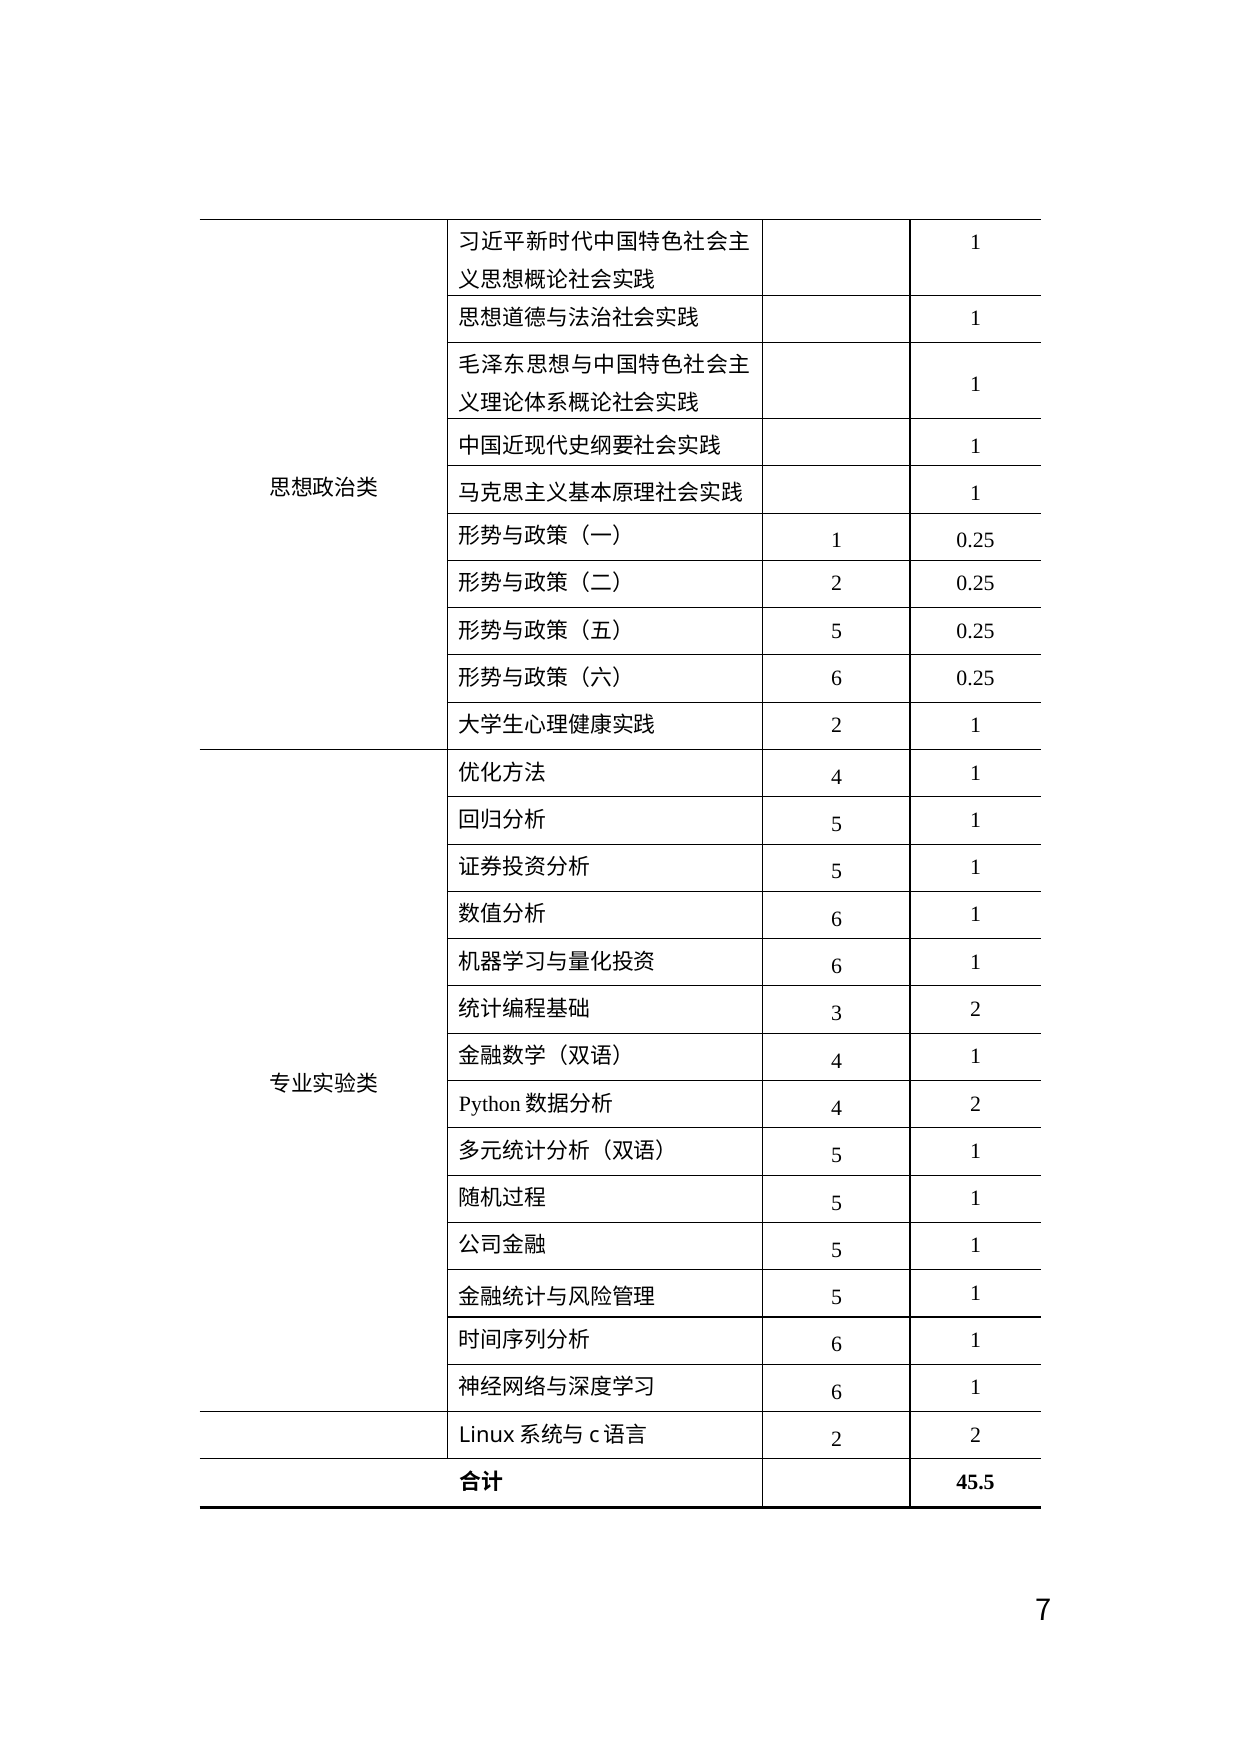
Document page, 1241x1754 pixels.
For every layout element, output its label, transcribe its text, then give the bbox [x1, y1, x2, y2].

table_cell Linux系统与c语言 [448, 1412, 762, 1458]
table_cell 1 [911, 220, 1041, 294]
table_cell 合计 [200, 1459, 762, 1506]
table_cell 4 [763, 1034, 909, 1080]
table_cell 1 [763, 514, 909, 560]
table_cell 思想道德与法治社会实践 [448, 296, 762, 342]
table_cell [763, 466, 909, 512]
table_cell 4 [763, 1081, 909, 1127]
table_cell 0.25 [911, 608, 1041, 654]
table_cell 大学生心理健康实践 [448, 703, 762, 749]
table_cell 优化方法 [448, 750, 762, 796]
table_cell 5 [763, 1128, 909, 1174]
table_cell 5 [763, 1223, 909, 1269]
table_cell 金融统计与风险管理 [448, 1270, 762, 1316]
table_cell 5 [763, 845, 909, 891]
table_cell 随机过程 [448, 1176, 762, 1222]
table_cell 1 [911, 1128, 1041, 1174]
table_cell 1 [911, 1270, 1041, 1316]
table_cell 公司金融 [448, 1223, 762, 1269]
table_cell 形势与政策（二） [448, 561, 762, 607]
table_cell 1 [911, 1223, 1041, 1269]
table_cell 0.25 [911, 655, 1041, 702]
table_cell 4 [763, 750, 909, 796]
table_cell 3 [763, 986, 909, 1033]
table_cell 金融数学（双语） [448, 1034, 762, 1080]
table_cell 1 [911, 892, 1041, 938]
table_cell 时间序列分析 [448, 1318, 762, 1364]
table_cell 机器学习与量化投资 [448, 939, 762, 985]
table_cell 6 [763, 1365, 909, 1411]
table_cell 0.25 [911, 514, 1041, 560]
table_cell 5 [763, 608, 909, 654]
table_cell 1 [911, 1034, 1041, 1080]
table_cell 2 [911, 1412, 1041, 1458]
table_cell 1 [911, 703, 1041, 749]
table_cell 1 [911, 1365, 1041, 1411]
table_cell 数值分析 [448, 892, 762, 938]
table_cell 毛泽东思想与中国特色社会主义理论体系概论社会实践 [448, 343, 762, 418]
table_cell 多元统计分析（双语） [448, 1128, 762, 1174]
table_cell 形势与政策（六） [448, 655, 762, 702]
table_cell 6 [763, 939, 909, 985]
table_cell 6 [763, 655, 909, 702]
table_cell 马克思主义基本原理社会实践 [448, 466, 762, 512]
table_cell [763, 1459, 909, 1506]
table_cell 回归分析 [448, 797, 762, 843]
table_cell 6 [763, 892, 909, 938]
table_cell 5 [763, 1270, 909, 1316]
table_cell 1 [911, 845, 1041, 891]
table_cell 1 [911, 939, 1041, 985]
table_cell 1 [911, 750, 1041, 796]
table_cell 中国近现代史纲要社会实践 [448, 419, 762, 465]
table_cell 0.25 [911, 561, 1041, 607]
table_cell 思想政治类 [200, 220, 447, 749]
table_cell 1 [911, 343, 1041, 418]
table_cell 1 [911, 466, 1041, 512]
table_cell 习近平新时代中国特色社会主义思想概论社会实践 [448, 220, 762, 294]
table_cell 1 [911, 1318, 1041, 1364]
table_cell 6 [763, 1318, 909, 1364]
table_cell 1 [911, 419, 1041, 465]
table_cell 神经网络与深度学习 [448, 1365, 762, 1411]
table_cell 2 [911, 986, 1041, 1033]
table_cell 5 [763, 1176, 909, 1222]
table_cell 2 [763, 703, 909, 749]
table_cell 2 [763, 1412, 909, 1458]
table_cell 证券投资分析 [448, 845, 762, 891]
table_cell 专业实验类 [200, 750, 447, 1411]
table_cell 2 [763, 561, 909, 607]
table_cell 统计编程基础 [448, 986, 762, 1033]
table_cell Python数据分析 [448, 1081, 762, 1127]
table_cell 1 [911, 296, 1041, 342]
table_cell 2 [911, 1081, 1041, 1127]
table_cell [763, 296, 909, 342]
table_cell [763, 419, 909, 465]
table_cell 形势与政策（五） [448, 608, 762, 654]
table_cell [763, 220, 909, 294]
table_cell 1 [911, 1176, 1041, 1222]
table_cell 45.5 [911, 1459, 1041, 1506]
table_cell 形势与政策（一） [448, 514, 762, 560]
table_cell 1 [911, 797, 1041, 843]
table_cell [763, 343, 909, 418]
table_cell 5 [763, 797, 909, 843]
